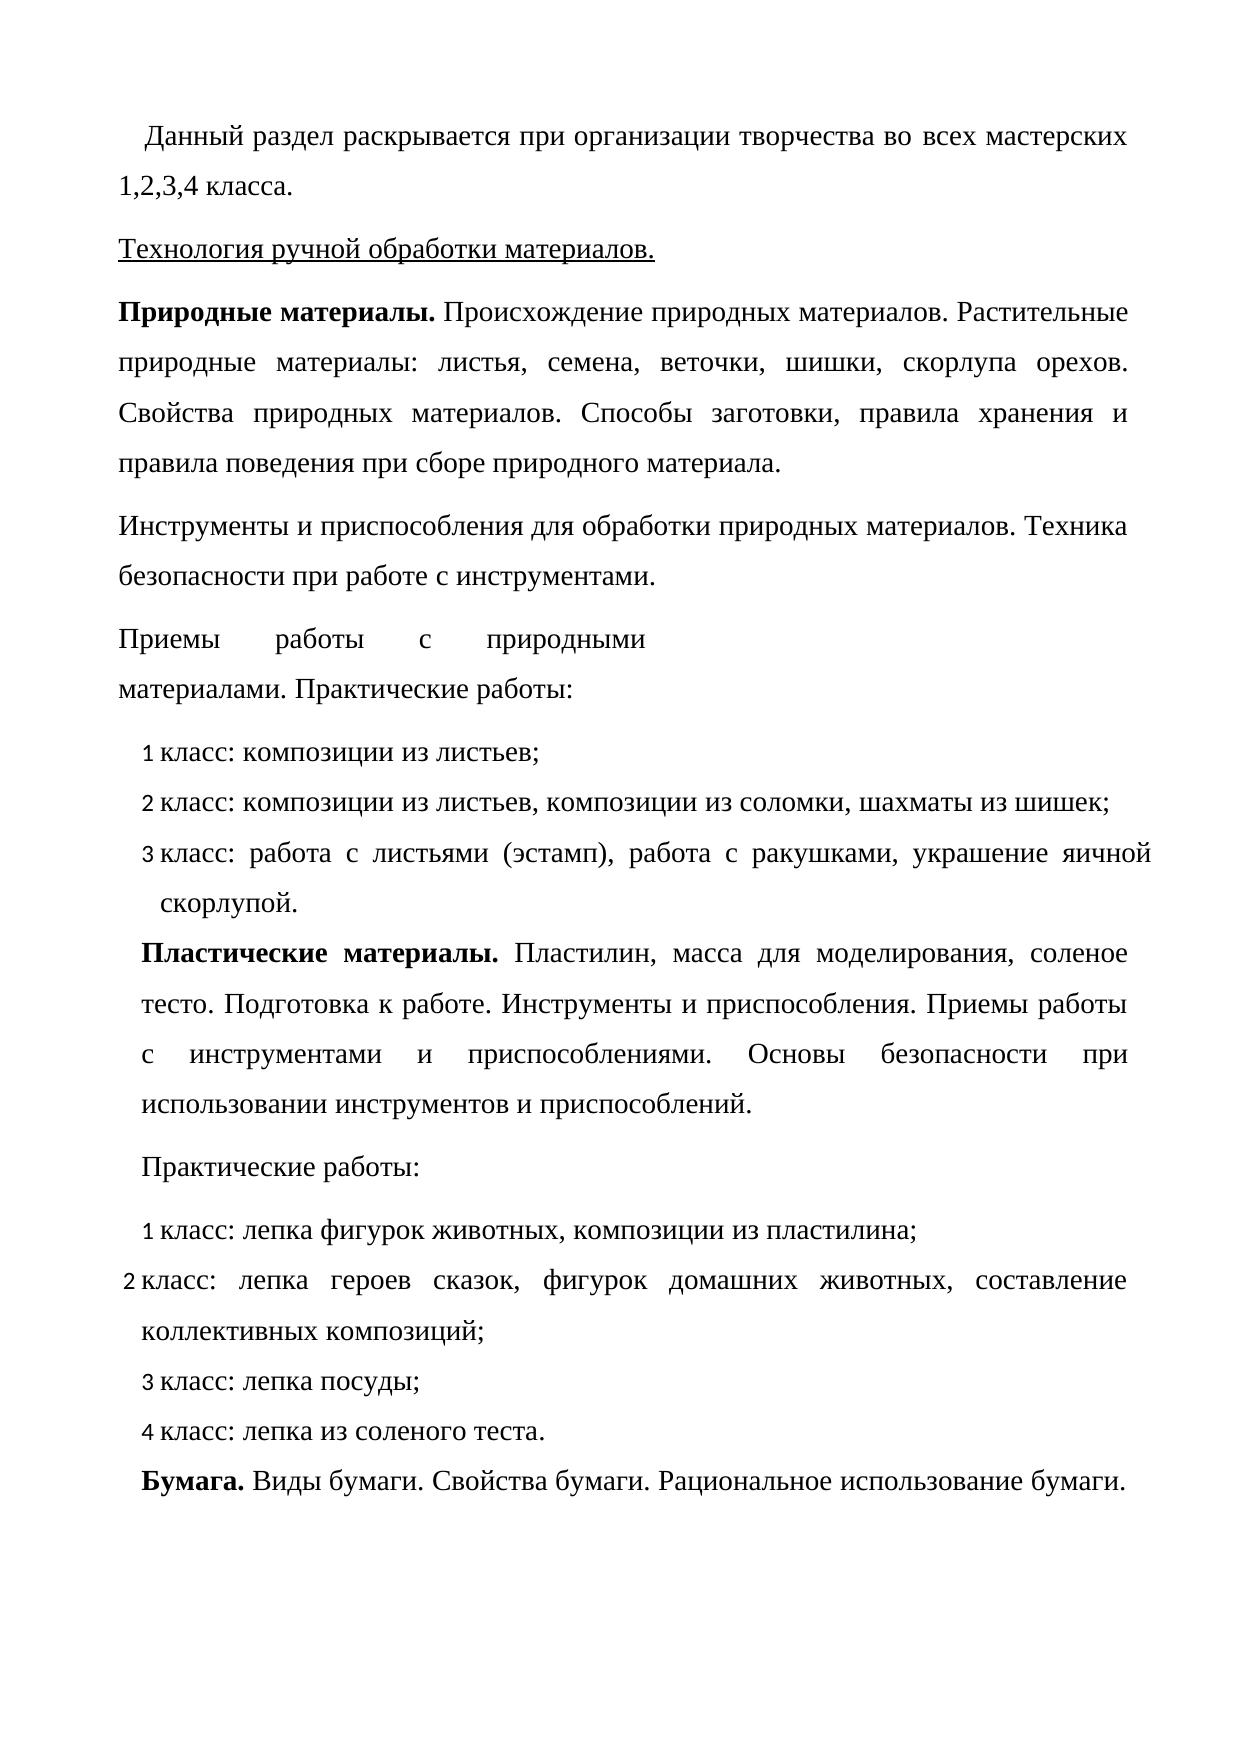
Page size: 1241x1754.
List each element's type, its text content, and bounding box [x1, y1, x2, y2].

list класс: лепка из соленого теста. [141, 1413, 1152, 1447]
list класс: лепка героев сказок, фигурок домашних животных, составление коллективных композиций; [123, 1262, 1127, 1346]
text Природные материалы. Происхождение природных материалов. Растительные природные материалы: листья, семена, веточки, шишки, скорлупа орехов. Свойства природных материалов. Способы заготовки, правила хранения и правила поведения при сборе природного материала. [118, 294, 1128, 478]
text Практические работы: [141, 1149, 1152, 1183]
text Инструменты и приспособления для обработки природных материалов. Техника безопасности при работе с инструментами. [118, 508, 1128, 592]
text Приемы работы с природными материалами. Практические работы: [118, 621, 646, 705]
list класс: работа с листьями (эстамп), работа с ракушками, украшение яичной скорлупой. [141, 835, 1152, 919]
text Бумага. Виды бумаги. Свойства бумаги. Рациональное использование бумаги. [141, 1463, 1152, 1497]
text Технология ручной обработки материалов. [118, 231, 1127, 265]
list класс: композиции из листьев, композиции из соломки, шахматы из шишек; [141, 784, 1152, 818]
list класс: композиции из листьев; [141, 734, 1152, 768]
list класс: лепка посуды; [141, 1363, 1152, 1396]
text Пластические материалы. Пластилин, масса для моделирования, соленое тесто. Подготовка к работе. Инструменты и приспособления. Приемы работы с инструментами и приспособлениями. Основы безопасности при использовании инструментов и приспособлений. [141, 935, 1128, 1120]
list класс: лепка фигурок животных, композиции из пластилина; [141, 1212, 1152, 1246]
text Данный раздел раскрывается при организации творчества во всех мастерских 1,2,3,4 класса. [118, 118, 1127, 202]
